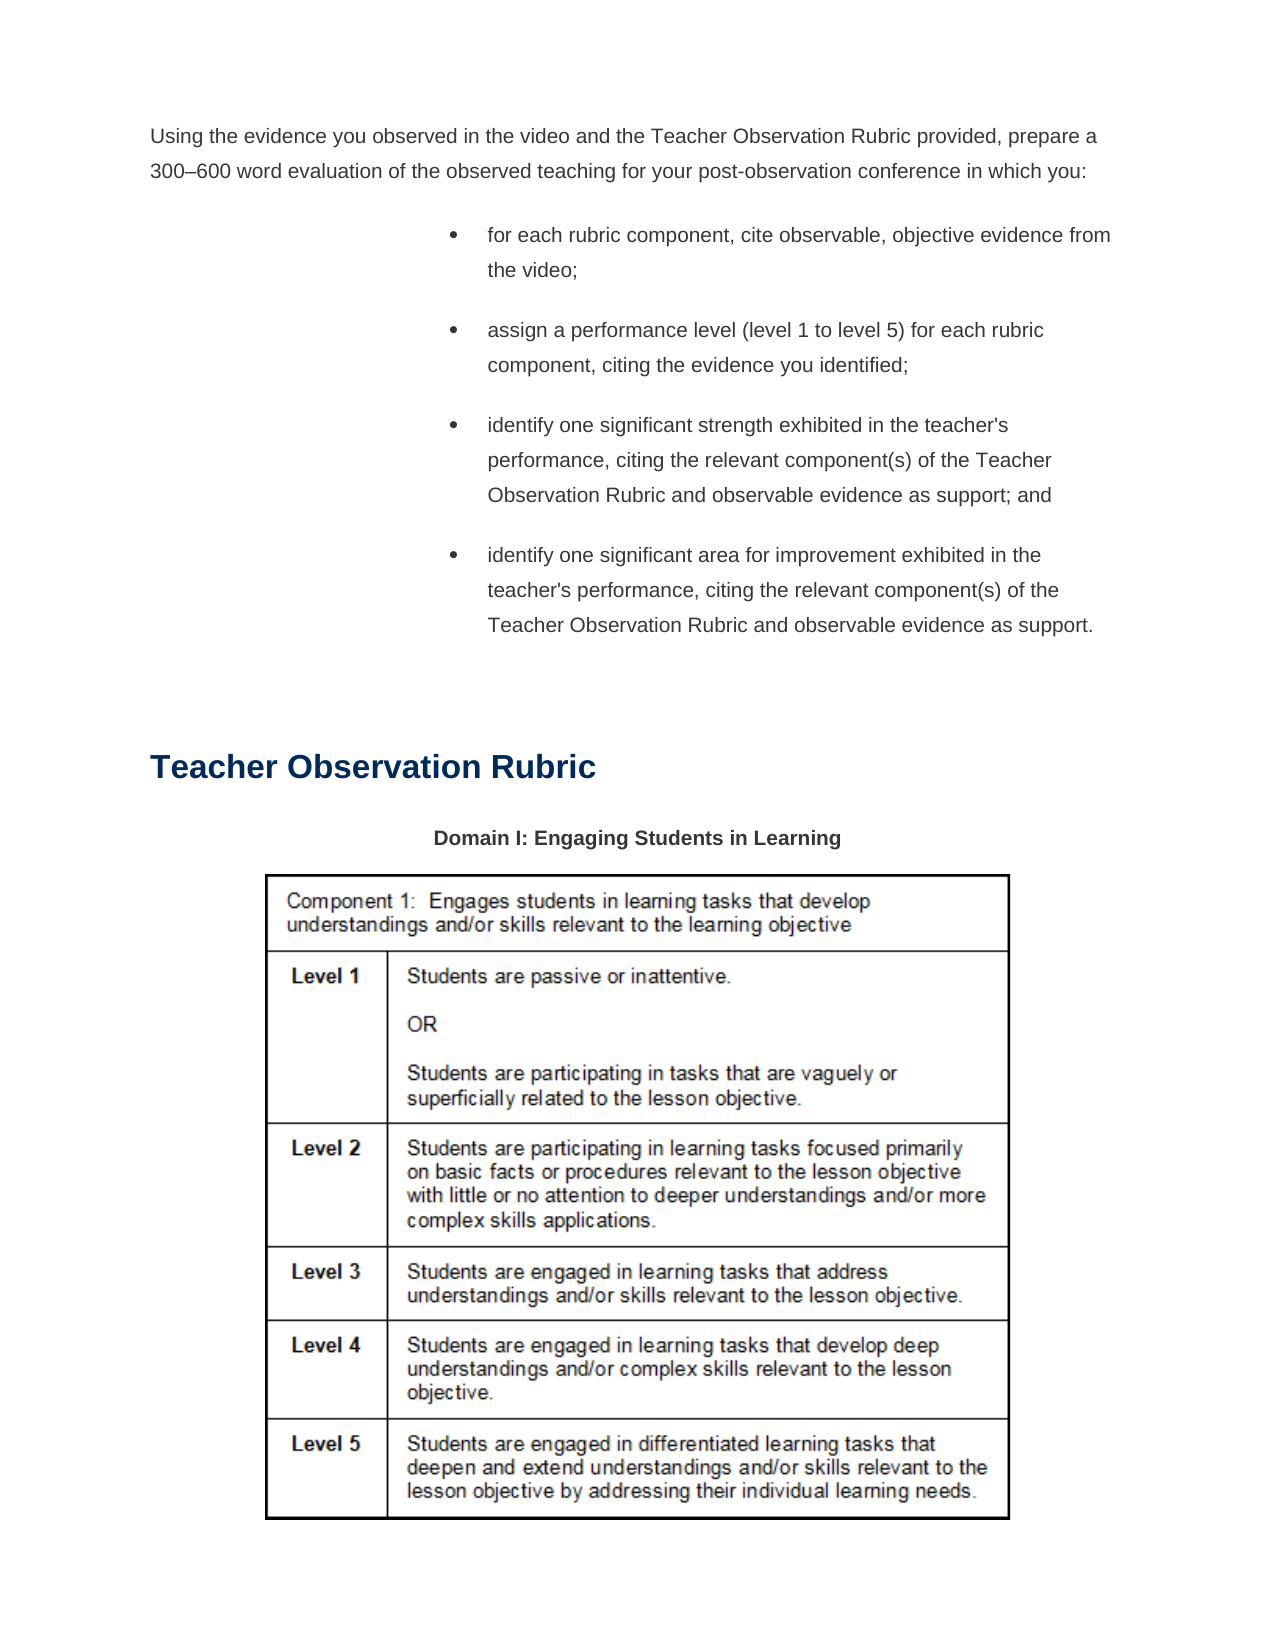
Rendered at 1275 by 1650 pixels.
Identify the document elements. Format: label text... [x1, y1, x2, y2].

picture [265, 874, 1011, 1520]
list for each rubric component, cite observable, objective evidence from the video; [450, 212, 1125, 282]
list identify one significant strength exhibited in the teacher's performance, citing the relevant component(s) of the Teacher Observation Rubric and observable evidence as support; and [450, 402, 1125, 507]
text Teacher Observation Rubric [150, 747, 1125, 785]
text Using the evidence you observed in the video and the Teacher Observation Rubric provided, prepare a 300–600 word evaluation of the observed teaching for your post-observation conference in which you: [150, 112, 1125, 182]
list assign a performance level (level 1 to level 5) for each rubric component, citing the evidence you identified; [450, 307, 1125, 377]
text Domain I: Engaging Students in Learning [150, 814, 1125, 849]
list identify one significant area for improvement exhibited in the teacher's performance, citing the relevant component(s) of the Teacher Observation Rubric and observable evidence as support. [450, 532, 1125, 637]
